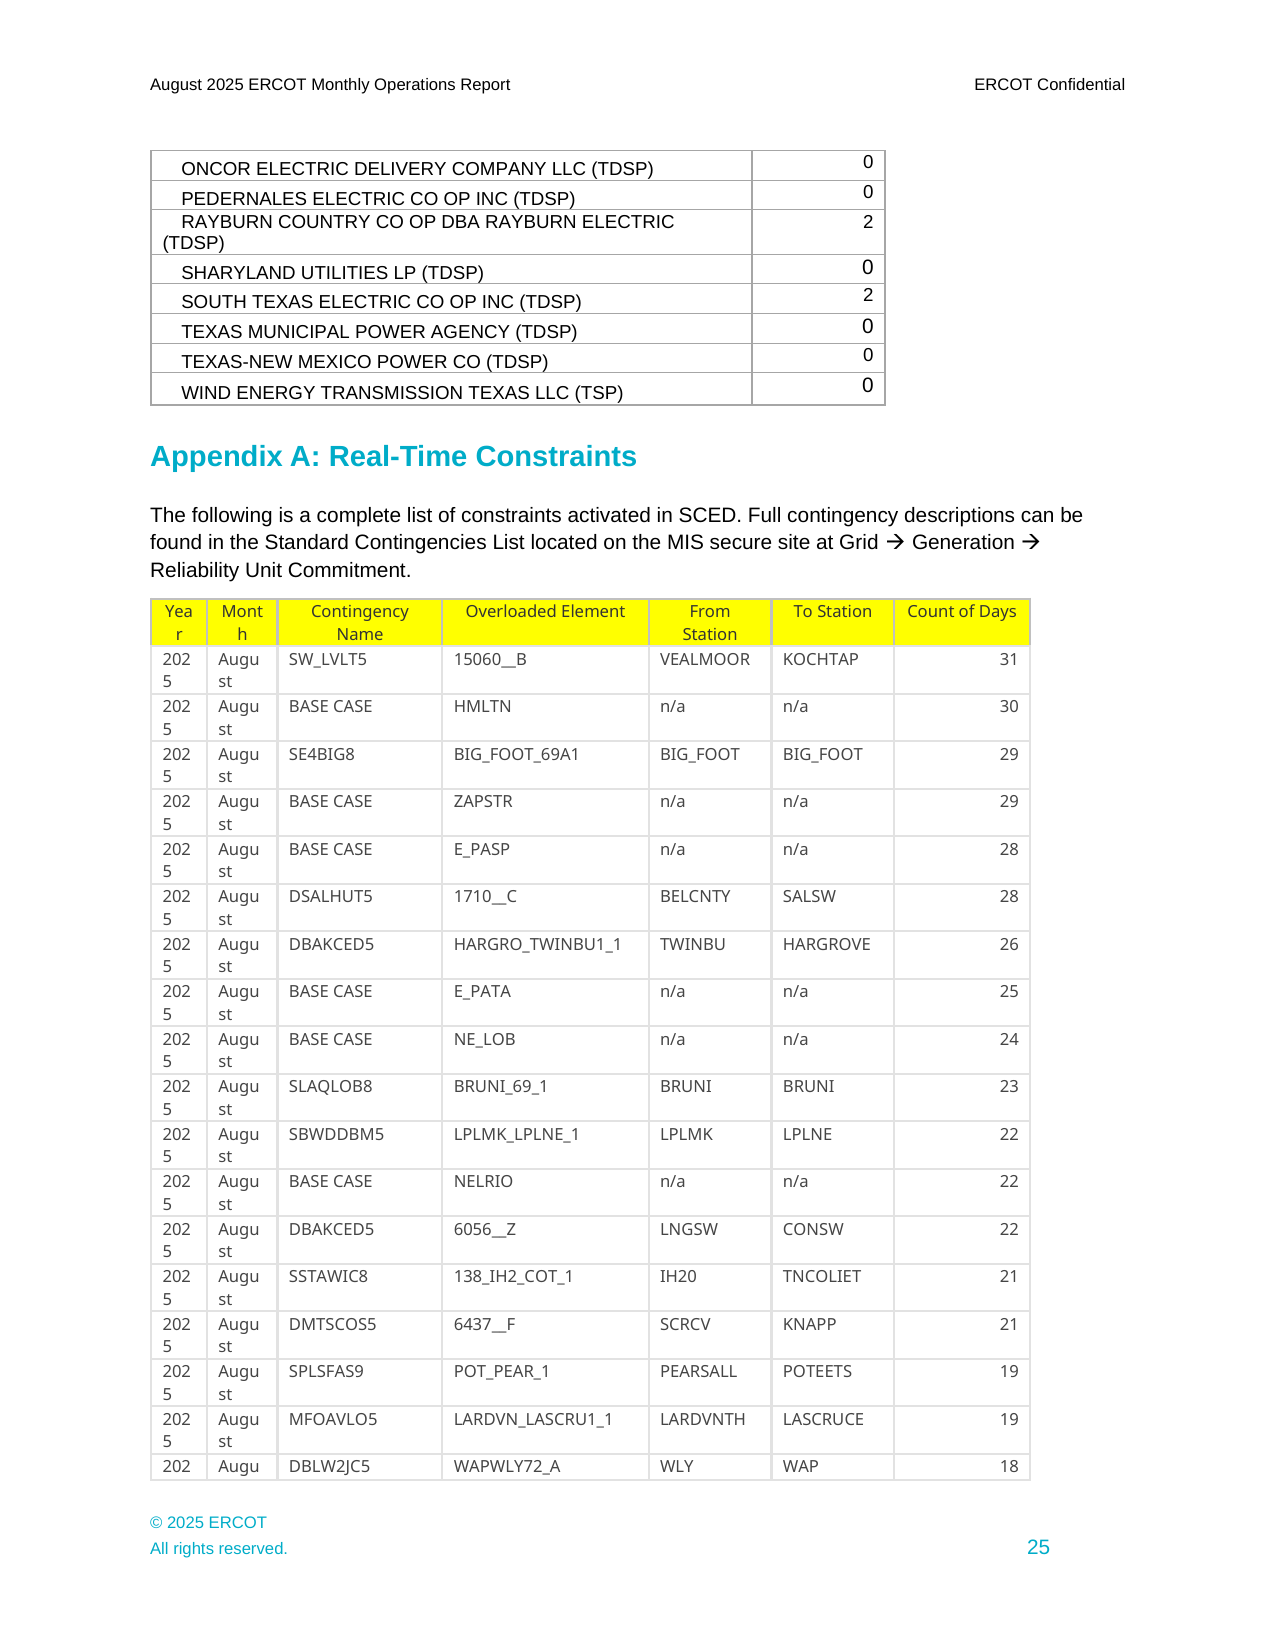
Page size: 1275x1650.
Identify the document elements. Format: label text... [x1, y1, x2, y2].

table_cell DBAKCED5 [279, 1217, 441, 1263]
table_cell ZAPSTR [443, 790, 648, 835]
table_cell 1710__C [443, 885, 648, 930]
table_cell NELRIO [443, 1170, 648, 1215]
table_cell SOUTH TEXAS ELECTRIC CO OP INC (TDSP) [152, 284, 751, 313]
table_cell 2025 [152, 1407, 206, 1453]
table_cell n/a [773, 790, 893, 835]
table_cell 19 [895, 1360, 1029, 1405]
table_cell 28 [895, 885, 1029, 930]
table_header From Station [650, 600, 770, 645]
table_cell PEDERNALES ELECTRIC CO OP INC (TDSP) [152, 181, 751, 209]
table_cell TEXAS-NEW MEXICO POWER CO (TDSP) [152, 344, 751, 372]
table_cell SPLSFAS9 [279, 1360, 441, 1405]
table_cell PEARSALL [650, 1360, 770, 1405]
table_cell BASE CASE [279, 790, 441, 835]
table_cell NE_LOB [443, 1027, 648, 1073]
table_cell 2025 [152, 1122, 206, 1168]
table_cell 29 [895, 790, 1029, 835]
table_cell TNCOLIET [773, 1265, 893, 1310]
table_cell August [208, 1075, 276, 1120]
table_cell August [208, 1027, 276, 1073]
table_cell CONSW [773, 1217, 893, 1263]
table_cell 2025 [152, 1217, 206, 1263]
table_cell WIND ENERGY TRANSMISSION TEXAS LLC (TSP) [152, 373, 751, 403]
table_cell TWINBU [650, 932, 770, 978]
table_cell 2 [753, 284, 884, 313]
table_cell BRUNI [773, 1075, 893, 1120]
table_cell 2025 [152, 1075, 206, 1120]
table_cell August [208, 932, 276, 978]
table_cell LARDVN_LASCRU1_1 [443, 1407, 648, 1453]
table_cell SHARYLAND UTILITIES LP (TDSP) [152, 255, 751, 283]
table_cell BASE CASE [279, 1027, 441, 1073]
table_cell 24 [895, 1027, 1029, 1073]
table_cell DSALHUT5 [279, 885, 441, 930]
table_cell 22 [895, 1170, 1029, 1215]
table_cell 2025 [152, 1312, 206, 1358]
table_cell SE4BIG8 [279, 742, 441, 788]
table_cell August [208, 1170, 276, 1215]
subtitle Appendix A: Real-Time Constraints [150, 439, 1125, 472]
table_cell 2 [753, 210, 884, 253]
table_cell 2025 [152, 1170, 206, 1215]
table_cell August [208, 837, 276, 883]
table_cell 2025 [152, 742, 206, 788]
table_header Contingency Name [279, 600, 441, 645]
table_cell August [208, 1455, 276, 1479]
table_cell n/a [650, 695, 770, 740]
table_cell n/a [773, 837, 893, 883]
table_cell SBWDDBM5 [279, 1122, 441, 1168]
table_cell n/a [650, 1027, 770, 1073]
table_cell LPLMK [650, 1122, 770, 1168]
table_cell n/a [773, 980, 893, 1025]
table_cell August [208, 980, 276, 1025]
table_cell KNAPP [773, 1312, 893, 1358]
table_cell MFOAVLO5 [279, 1407, 441, 1453]
table_cell 2025 [152, 1360, 206, 1405]
table_cell 0 [753, 373, 884, 403]
table_header Count of Days [895, 600, 1029, 645]
table_cell LNGSW [650, 1217, 770, 1263]
table_cell August [208, 1217, 276, 1263]
table_cell 22 [895, 1122, 1029, 1168]
table_cell 2025 [152, 1455, 206, 1479]
table_cell n/a [773, 1027, 893, 1073]
table_cell KOCHTAP [773, 647, 893, 693]
table_cell 2025 [152, 1027, 206, 1073]
table_cell BRUNI_69_1 [443, 1075, 648, 1120]
table_cell SW_LVLT5 [279, 647, 441, 693]
table_cell 2025 [152, 980, 206, 1025]
table_cell TEXAS MUNICIPAL POWER AGENCY (TDSP) [152, 314, 751, 343]
table_cell LARDVNTH [650, 1407, 770, 1453]
text The following is a complete list of constraints activated in SCED. Full contingency descriptions can be found in the Standard Contingencies List located on the MIS secure site at Grid Generation Reliability Unit Commitment. [150, 502, 1125, 582]
table_cell RAYBURN COUNTRY CO OP DBA RAYBURN ELECTRIC (TDSP) [152, 210, 751, 253]
table_cell 15060__B [443, 647, 648, 693]
table_header Month [208, 600, 276, 645]
table_header Overloaded Element [443, 600, 648, 645]
table_cell E_PASP [443, 837, 648, 883]
table_cell August [208, 1360, 276, 1405]
table_cell 0 [753, 314, 884, 343]
table_cell ONCOR ELECTRIC DELIVERY COMPANY LLC (TDSP) [152, 151, 751, 180]
table_cell WLY [650, 1455, 770, 1479]
table_cell 2025 [152, 932, 206, 978]
table_cell n/a [773, 695, 893, 740]
table_cell 21 [895, 1265, 1029, 1310]
table_cell 2025 [152, 1265, 206, 1310]
table_cell 0 [753, 181, 884, 209]
table_cell LASCRUCE [773, 1407, 893, 1453]
table_cell 31 [895, 647, 1029, 693]
table_cell LPLNE [773, 1122, 893, 1168]
table_cell POT_PEAR_1 [443, 1360, 648, 1405]
table_cell POTEETS [773, 1360, 893, 1405]
table_cell August [208, 695, 276, 740]
table_cell August [208, 885, 276, 930]
table_cell August [208, 790, 276, 835]
table_cell WAPWLY72_A [443, 1455, 648, 1479]
table_cell BELCNTY [650, 885, 770, 930]
table_cell 22 [895, 1217, 1029, 1263]
table_cell 23 [895, 1075, 1029, 1120]
table_cell 0 [753, 151, 884, 180]
table_cell SCRCV [650, 1312, 770, 1358]
table_cell 6437__F [443, 1312, 648, 1358]
table_header To Station [773, 600, 893, 645]
table_cell August [208, 1312, 276, 1358]
table_cell n/a [773, 1170, 893, 1215]
table_cell August [208, 1407, 276, 1453]
table_cell BRUNI [650, 1075, 770, 1120]
table_cell 138_IH2_COT_1 [443, 1265, 648, 1310]
table_cell August [208, 1265, 276, 1310]
table_cell HMLTN [443, 695, 648, 740]
table_cell E_PATA [443, 980, 648, 1025]
table_cell BASE CASE [279, 837, 441, 883]
table_cell August [208, 647, 276, 693]
table_cell 25 [895, 980, 1029, 1025]
table_cell DBAKCED5 [279, 932, 441, 978]
table_cell 0 [753, 255, 884, 283]
table_cell n/a [650, 980, 770, 1025]
table_cell 6056__Z [443, 1217, 648, 1263]
table_cell 30 [895, 695, 1029, 740]
table_cell BASE CASE [279, 980, 441, 1025]
table_cell 21 [895, 1312, 1029, 1358]
table_cell SSTAWIC8 [279, 1265, 441, 1310]
table_cell SALSW [773, 885, 893, 930]
table_cell 0 [753, 344, 884, 372]
table_cell 29 [895, 742, 1029, 788]
table_header Year [152, 600, 206, 645]
table_cell WAP [773, 1455, 893, 1479]
table_cell 2025 [152, 790, 206, 835]
table_cell 2025 [152, 647, 206, 693]
table_cell SLAQLOB8 [279, 1075, 441, 1120]
table_cell BASE CASE [279, 1170, 441, 1215]
table_cell BASE CASE [279, 695, 441, 740]
table_cell August [208, 742, 276, 788]
table_cell DBLW2JC5 [279, 1455, 441, 1479]
table_cell n/a [650, 837, 770, 883]
table_cell n/a [650, 1170, 770, 1215]
table_cell BIG_FOOT [650, 742, 770, 788]
table_cell IH20 [650, 1265, 770, 1310]
table_cell 2025 [152, 885, 206, 930]
table_cell BIG_FOOT_69A1 [443, 742, 648, 788]
table_cell 2025 [152, 695, 206, 740]
table_cell BIG_FOOT [773, 742, 893, 788]
table_cell 26 [895, 932, 1029, 978]
table_cell DMTSCOS5 [279, 1312, 441, 1358]
table_cell 28 [895, 837, 1029, 883]
table_cell LPLMK_LPLNE_1 [443, 1122, 648, 1168]
table_cell 19 [895, 1407, 1029, 1453]
table_cell HARGRO_TWINBU1_1 [443, 932, 648, 978]
table_cell 2025 [152, 837, 206, 883]
table_cell August [208, 1122, 276, 1168]
table_cell VEALMOOR [650, 647, 770, 693]
table_cell 18 [895, 1455, 1029, 1479]
table_cell HARGROVE [773, 932, 893, 978]
table_cell n/a [650, 790, 770, 835]
